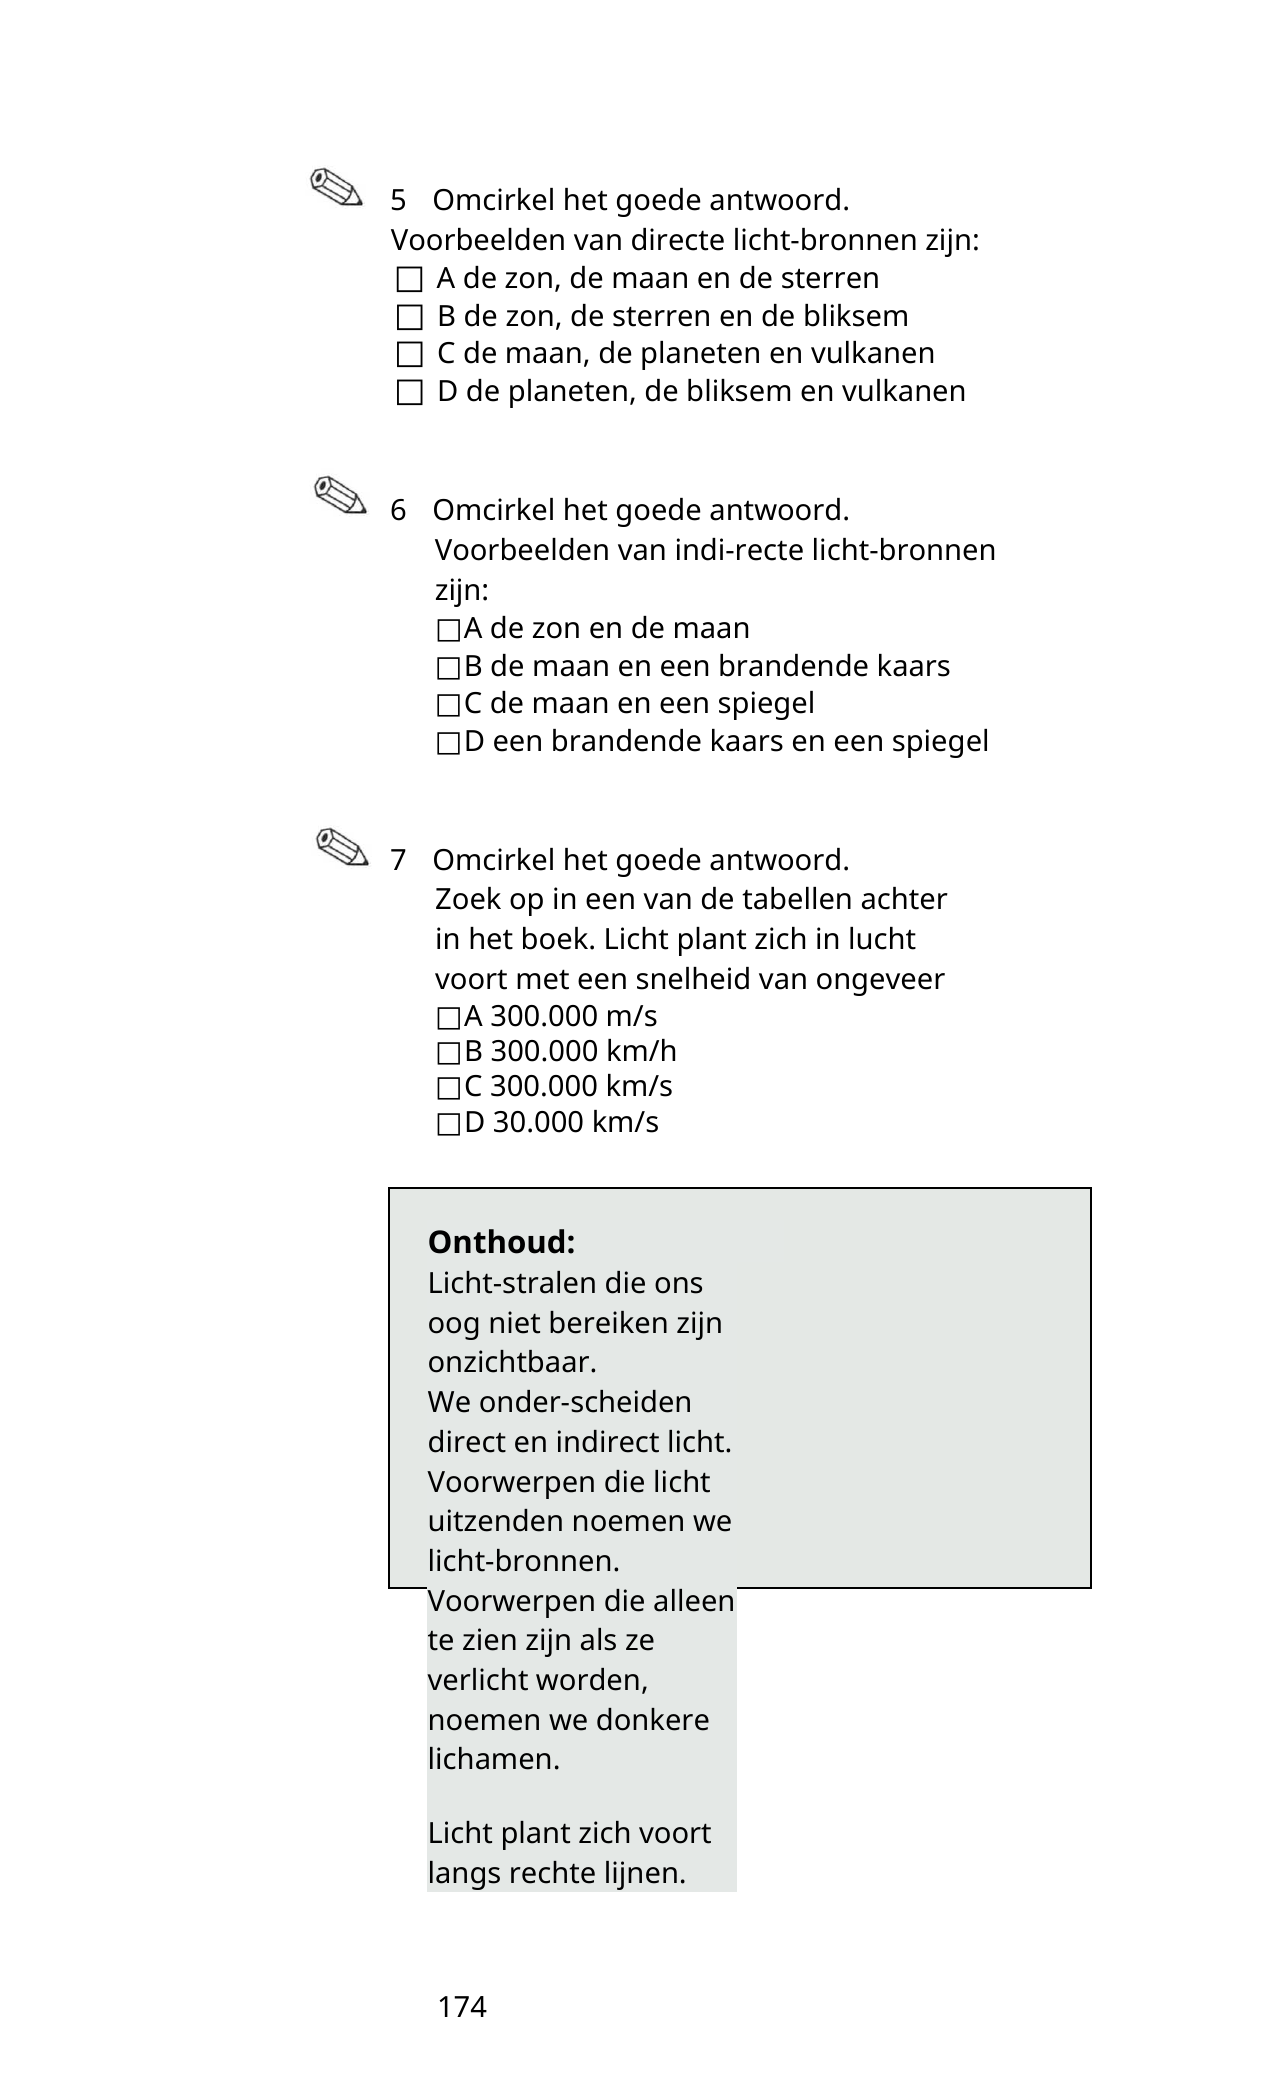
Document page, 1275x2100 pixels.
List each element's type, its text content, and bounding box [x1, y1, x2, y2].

list A de zon en de maan [435, 608, 1013, 646]
text 5 Omcirkel het goede antwoord. [390, 179, 1013, 219]
list A de zon, de maan en de sterren [393, 259, 1013, 296]
text Licht plant zich voort langs rechte lijnen. [427, 1812, 737, 1892]
text 6 Omcirkel het goede antwoord. [390, 489, 1013, 529]
text We onder-scheiden direct en indirect licht. Voorwerpen die licht uitzenden noemen we licht-bronnen. Voorwerpen die alleen te zien zijn als ze verlicht worden, noemen we donkere lichamen. [427, 1381, 737, 1778]
list B [435, 1033, 1013, 1068]
picture [299, 160, 374, 226]
list D een brandende kaars en een spiegel [434, 721, 1013, 758]
list C de maan, de planeten en vulkanen [394, 334, 1013, 371]
text 7 Omcirkel het goede antwoord. [390, 839, 1013, 879]
list C 300.000 km/s [435, 1068, 1013, 1104]
text Onthoud: [427, 1220, 784, 1262]
picture [303, 468, 379, 534]
list D de planeten, de bliksem en vulkanen [394, 371, 1013, 409]
list B de zon, de sterren en de bliksem [394, 296, 1013, 334]
list C de maan en een spiegel [434, 683, 1013, 721]
picture [305, 820, 381, 886]
text Licht-stralen die ons oog niet bereiken zijn onzichtbaar. [427, 1262, 737, 1381]
list B de maan en een brandende kaars [434, 646, 1013, 683]
text Voorbeelden van indi-recte licht-bronnen zijn: [434, 529, 1013, 608]
text Voorbeelden van directe licht-bronnen zijn: [391, 219, 1013, 259]
list A 300.000 m/s [435, 998, 1013, 1033]
list D 30.000 km/s [435, 1104, 1013, 1139]
text Zoek op in een van de tabellen achter in het boek. Licht plant zich in lucht voort met een snelheid van ongeveer [435, 879, 973, 998]
